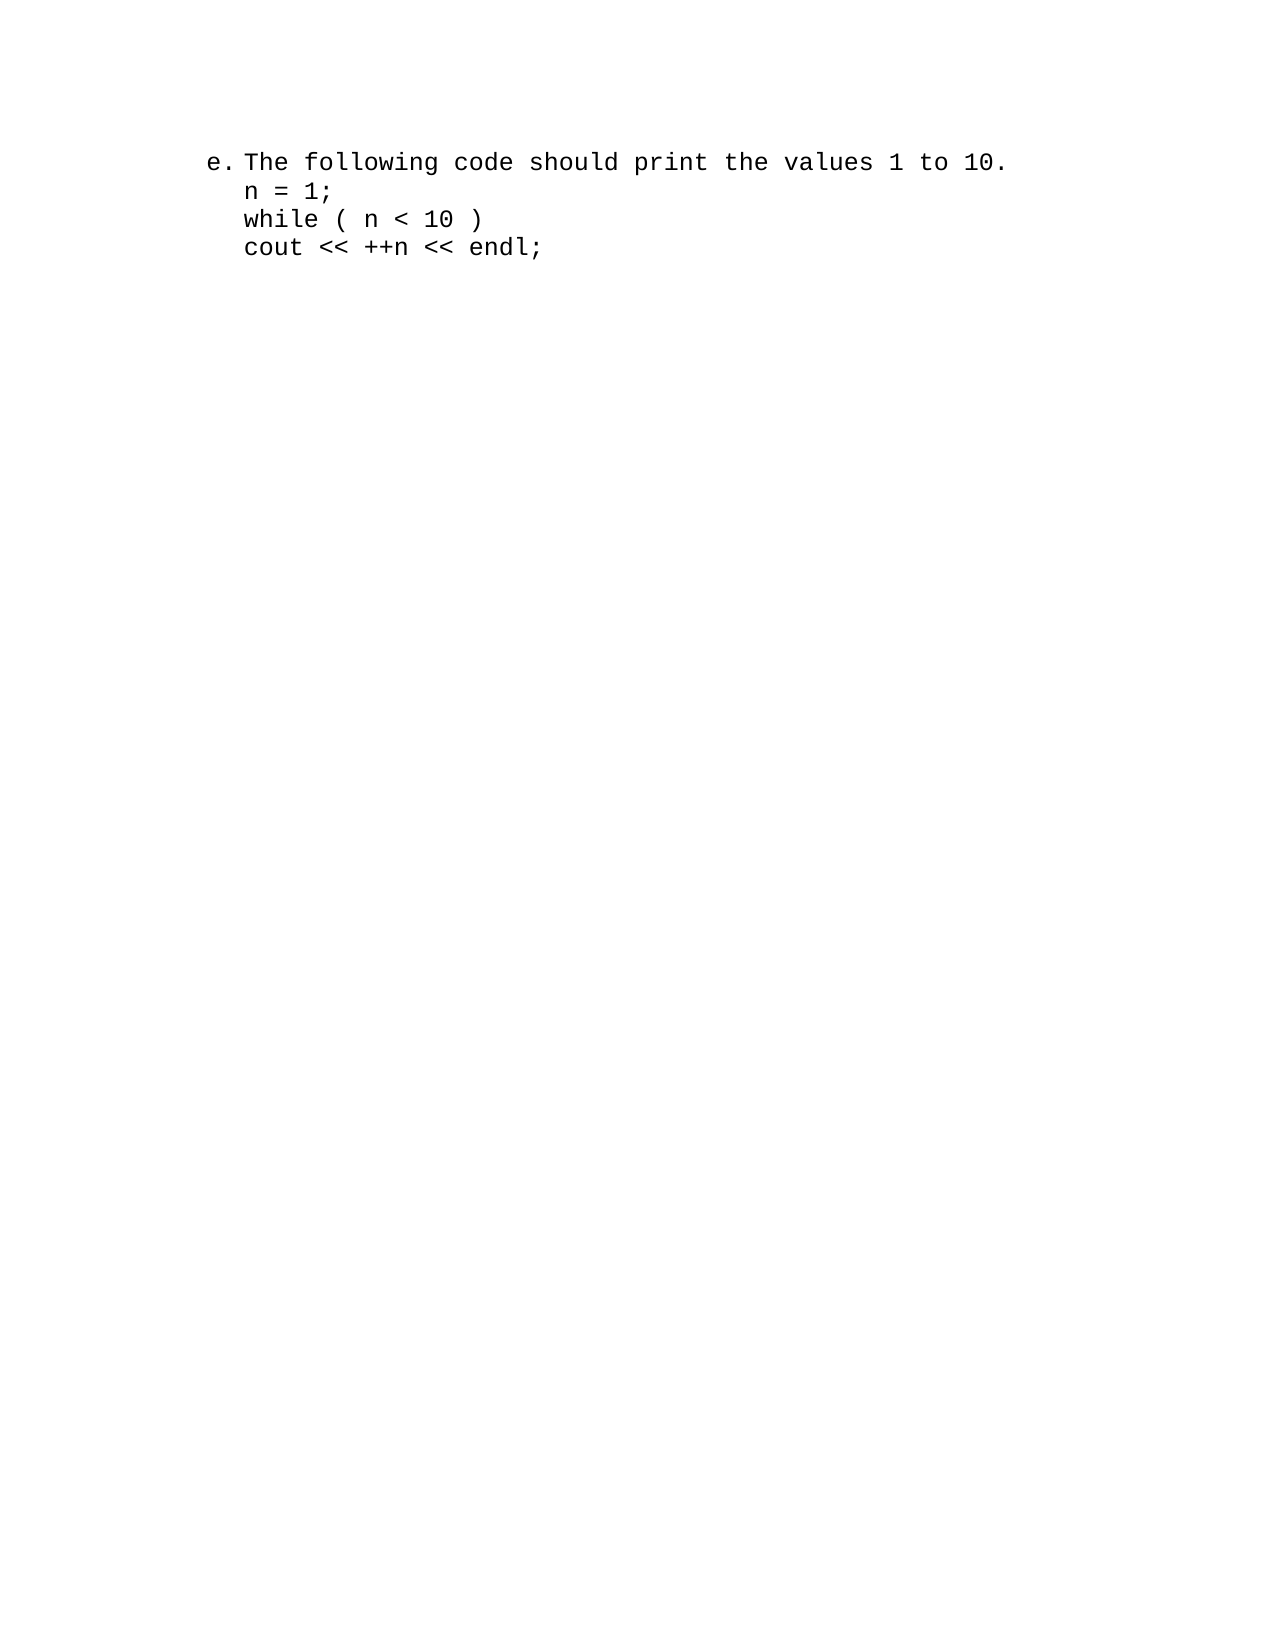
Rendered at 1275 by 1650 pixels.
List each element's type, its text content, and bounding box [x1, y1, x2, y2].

list The following code should print the values 1 to 10. [206, 150, 1087, 178]
text n = 1; [244, 178, 1087, 207]
text cout << ++n << endl; [244, 235, 1087, 263]
text while ( n < 10 ) [244, 207, 1087, 235]
